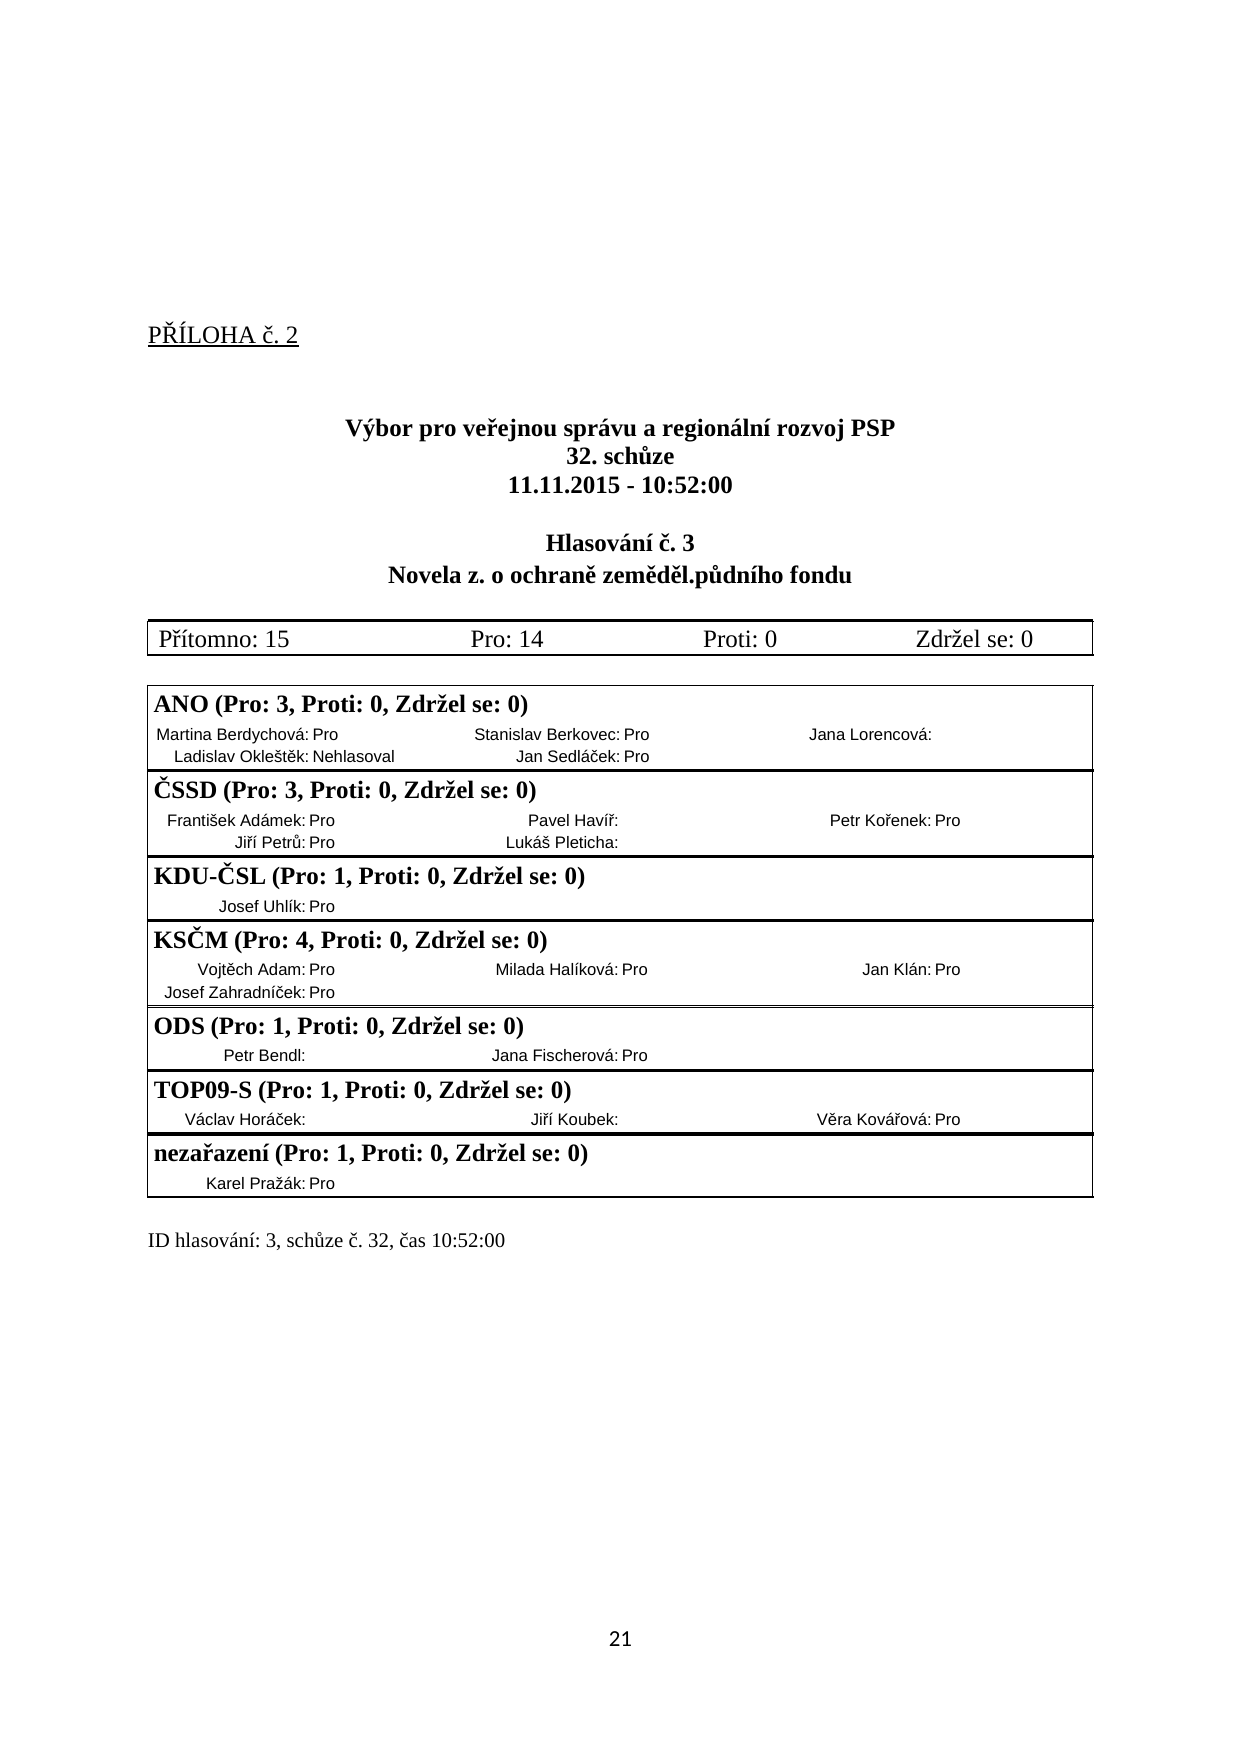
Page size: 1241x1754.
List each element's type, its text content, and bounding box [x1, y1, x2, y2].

text ID hlasování: 3, schůze č. 32, čas 10:52:00 [148, 1198, 1093, 1252]
table_cell [148, 1043, 1092, 1068]
table_header Výbor pro veřejnou správu a regionální rozvoj PSP 32. schůze 11.11.2015 - 10:52:00 Hlasování č. 3 [148, 411, 1093, 558]
table_cell [148, 957, 1092, 1005]
table_cell [148, 807, 1092, 855]
table_header [148, 772, 1092, 807]
table_cell [148, 1171, 1092, 1196]
table_cell [148, 1107, 1092, 1132]
table_header [148, 858, 1092, 893]
table_header [148, 1072, 1092, 1107]
table_header [148, 1136, 1092, 1171]
table_cell [148, 893, 1092, 919]
table_cell [148, 721, 1092, 769]
table_header [148, 622, 1092, 654]
text PŘÍLOHA č. 2 [148, 320, 1093, 349]
table_cell Novela z. o ochraně zeměděl.půdního fondu [148, 559, 1093, 590]
table_header [148, 686, 1092, 721]
table_header [148, 922, 1092, 957]
table_header [148, 1008, 1092, 1043]
